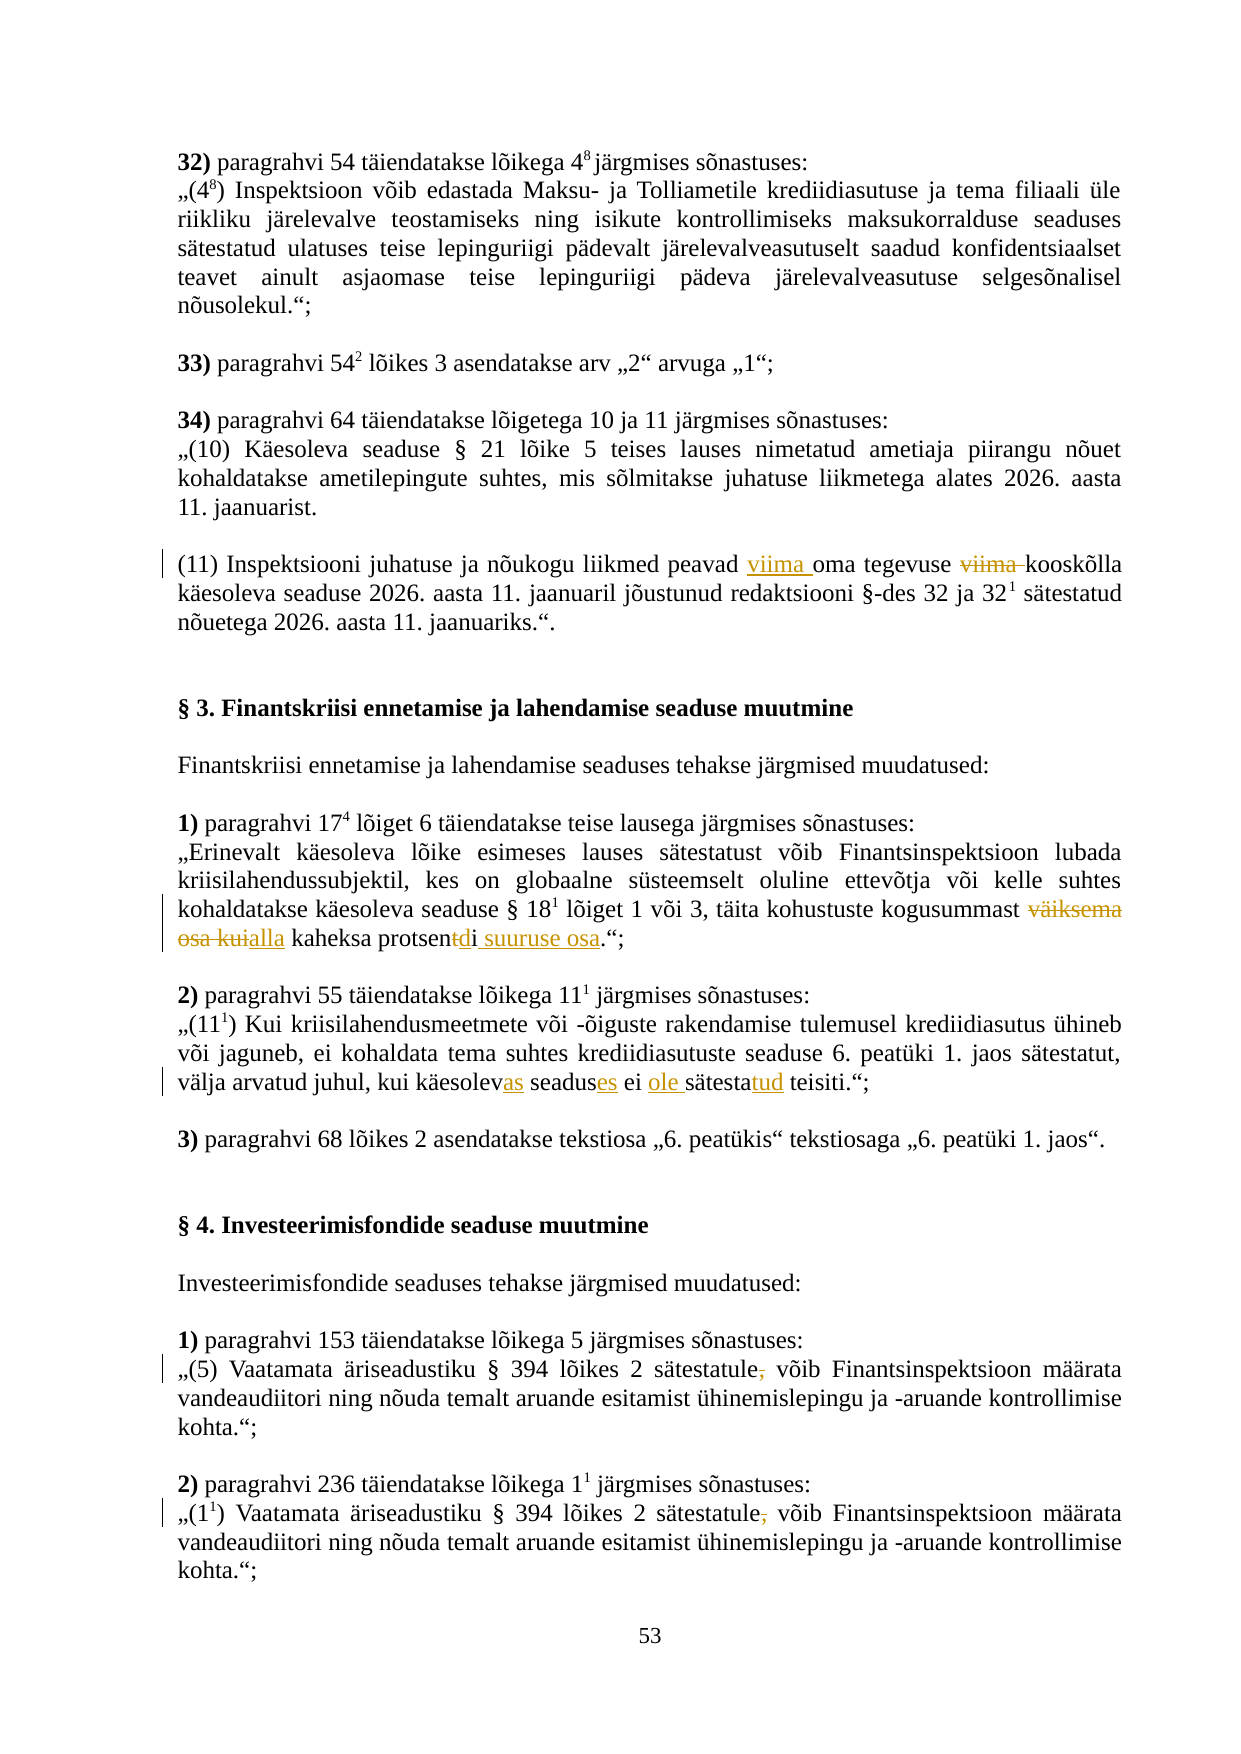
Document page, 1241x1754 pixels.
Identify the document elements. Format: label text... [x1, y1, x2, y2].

text 34) paragrahvi 64 täiendatakse lõigetega 10 ja 11 järgmises sõnastuses: [177, 406, 1122, 434]
text 32) paragrahvi 54 täiendatakse lõikega 48 järgmises sõnastuses: [177, 147, 1122, 176]
text Finantskriisi ennetamise ja lahendamise seaduses tehakse järgmised muudatused: [177, 751, 1122, 779]
text Investeerimisfondide seaduses tehakse järgmised muudatused: [177, 1268, 1122, 1297]
text (11) Inspektsiooni juhatuse ja nõukogu liikmed peavad oma tegevuse kooskõlla käesoleva seaduse 2026. aasta 11. jaanuaril jõustunud redaktsiooni §-des 32 ja 321 sätestatud nõuetega 2026. aasta 11. jaanuariks.“. [177, 549, 1122, 636]
text „Erinevalt käesoleva lõike esimeses lauses sätestatust võib Finantsinspektsioon lubada kriisilahendussubjektil, kes on globaalne süsteemselt oluline ettevõtja või kelle suhtes kohaldatakse käesoleva seaduse § 181 lõiget 1 või 3, täita kohustuste kogusummast kaheksa protseni.“; [177, 837, 1122, 952]
text „(10) Käesoleva seaduse § 21 lõike 5 teises lauses nimetatud ametiaja piirangu nõuet kohaldatakse ametilepingute suhtes, mis sõlmitakse juhatuse liikmetega alates 2026. aasta 11. jaanuarist. [177, 434, 1122, 521]
text 2) paragrahvi 236 täiendatakse lõikega 11 järgmises sõnastuses: [177, 1469, 1122, 1498]
text 1) paragrahvi 153 täiendatakse lõikega 5 järgmises sõnastuses: [177, 1326, 1122, 1354]
text „(5) Vaatamata äriseadustiku § 394 lõikes 2 sätestatule võib Finantsinspektsioon määrata vandeaudiitori ning nõuda temalt aruande esitamist ühinemislepingu ja -aruande kontrollimise kohta.“; [177, 1354, 1122, 1441]
text „(11) Vaatamata äriseadustiku § 394 lõikes 2 sätestatule võib Finantsinspektsioon määrata vandeaudiitori ning nõuda temalt aruande esitamist ühinemislepingu ja -aruande kontrollimise kohta.“; [177, 1498, 1122, 1584]
text 1) paragrahvi 174 lõiget 6 täiendatakse teise lausega järgmises sõnastuses: [177, 808, 1122, 837]
text „(111) Kui kriisilahendusmeetmete või -õiguste rakendamise tulemusel krediidiasutus ühineb või jaguneb, ei kohaldata tema suhtes krediidiasutuste seaduse 6. peatüki 1. jaos sätestatut, välja arvatud juhul, kui käesolev seadus ei sätesta teisiti.“; [177, 1009, 1122, 1096]
text § 4. Investeerimisfondide seaduse muutmine [177, 1211, 1122, 1239]
text 2) paragrahvi 55 täiendatakse lõikega 111 järgmises sõnastuses: [177, 981, 1122, 1009]
text § 3. Finantskriisi ennetamise ja lahendamise seaduse muutmine [177, 693, 1122, 722]
text „(48) Inspektsioon võib edastada Maksu- ja Tolliametile krediidiasutuse ja tema filiaali üle riikliku järelevalve teostamiseks ning isikute kontrollimiseks maksukorralduse seaduses sätestatud ulatuses teise lepinguriigi pädevalt järelevalveasutuselt saadud konfidentsiaalset teavet ainult asjaomase teise lepinguriigi pädeva järelevalveasutuse selgesõnalisel nõusolekul.“; [177, 176, 1122, 319]
text 3) paragrahvi 68 lõikes 2 asendatakse tekstiosa „6. peatükis“ tekstiosaga „6. peatüki 1. jaos“. [177, 1124, 1122, 1153]
text 33) paragrahvi 542 lõikes 3 asendatakse arv „2“ arvuga „1“; [177, 348, 1122, 377]
